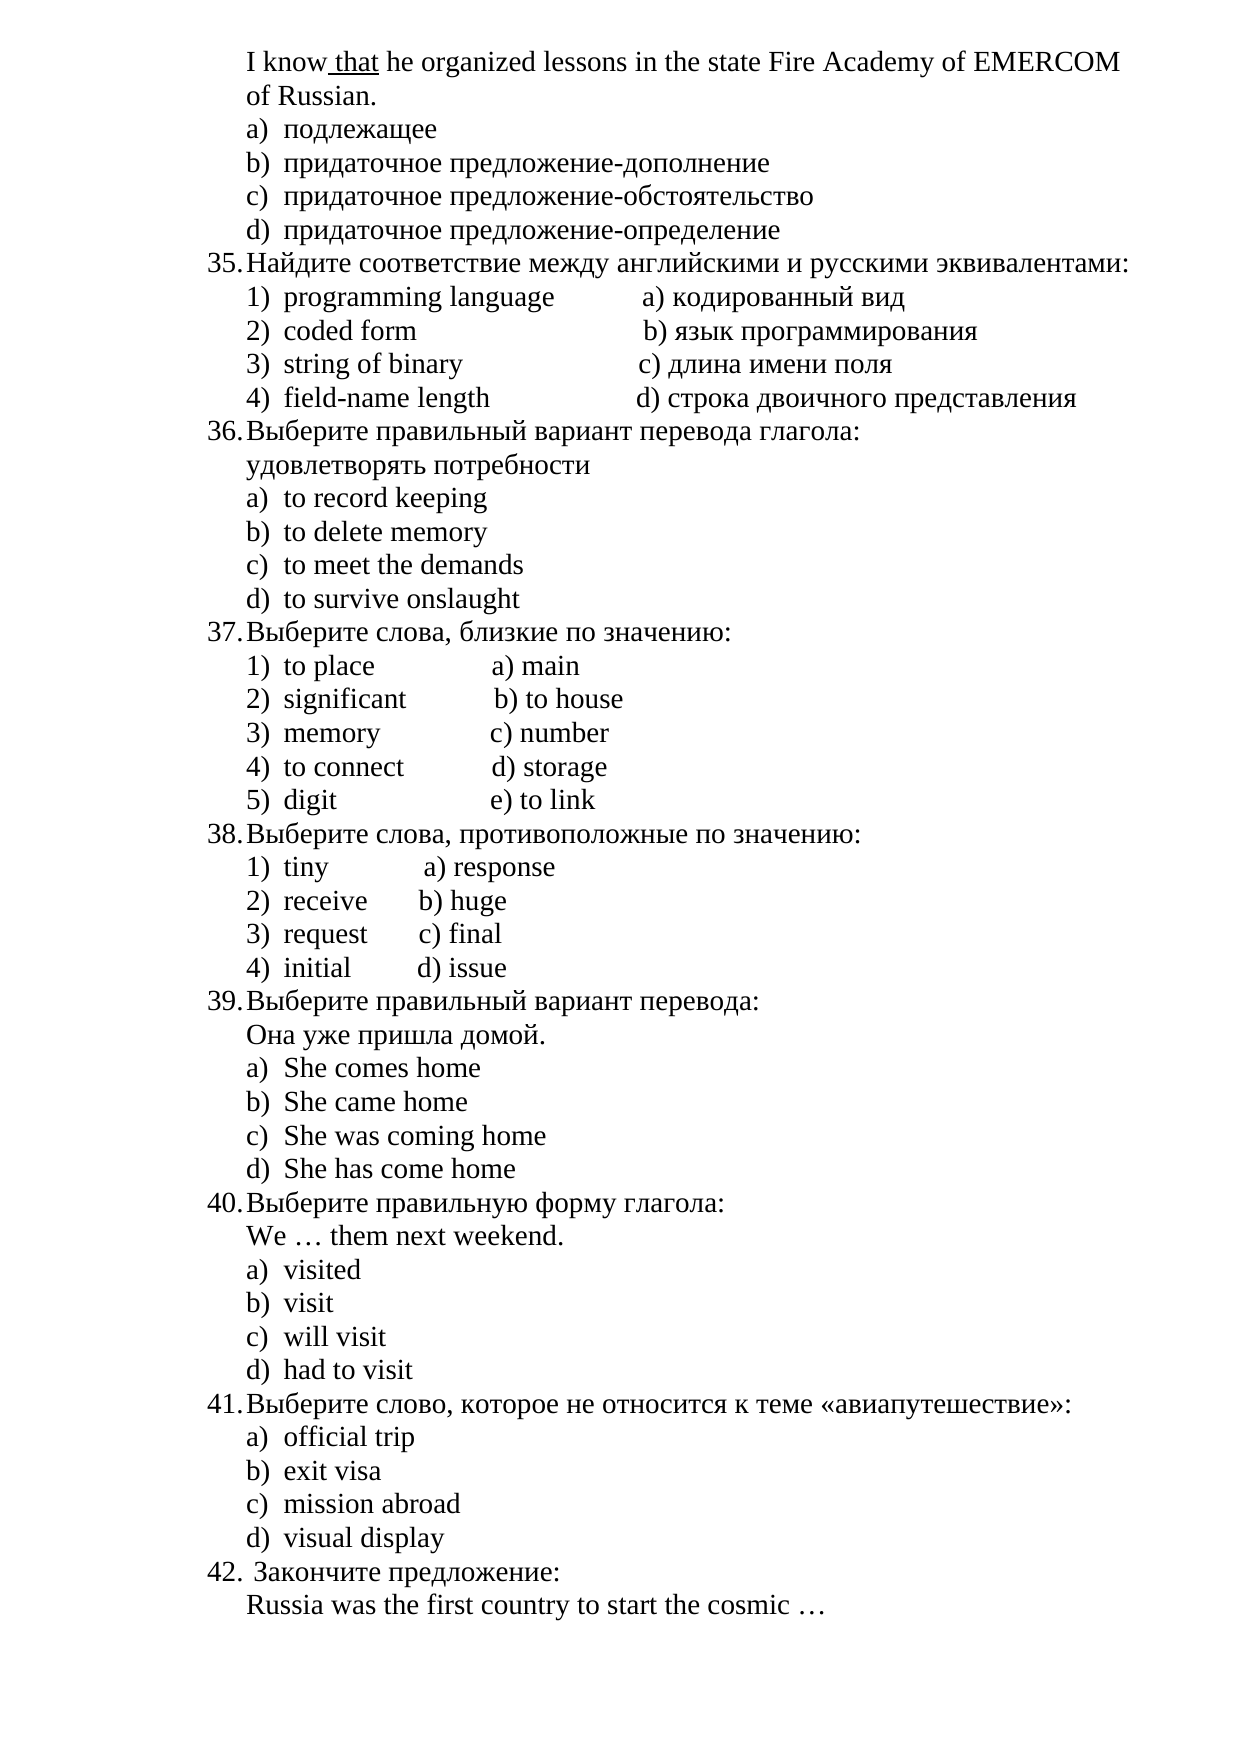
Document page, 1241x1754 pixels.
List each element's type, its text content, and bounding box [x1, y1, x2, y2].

list to record keeping [246, 480, 1152, 514]
list удовлетворять потребности [246, 447, 1152, 480]
list visual display [246, 1520, 1152, 1554]
list will visit [246, 1319, 1152, 1352]
list to connect d) storage [246, 749, 1152, 782]
list to place a) main [246, 648, 1152, 682]
list Выберите правильный вариант перевода глагола: [207, 413, 1152, 447]
list She comes home [246, 1051, 1152, 1084]
list coded form b) язык программирования [246, 313, 1152, 346]
list подлежащее [246, 111, 1152, 145]
list request c) final [246, 916, 1152, 950]
list Найдите соответствие между английскими и русскими эквивалентами: [207, 246, 1152, 279]
list visited [246, 1252, 1152, 1285]
list had to visit [246, 1352, 1152, 1386]
list memory c) number [246, 715, 1152, 749]
list Выберите слова, противоположные по значению: [207, 816, 1152, 849]
list to meet the demands [246, 547, 1152, 581]
list official trip [246, 1419, 1152, 1453]
list exit visa [246, 1453, 1152, 1487]
list придаточное предложение-обстоятельство [246, 178, 1152, 212]
list mission abroad [246, 1487, 1152, 1520]
list I know that he organized lessons in the state Fire Academy of EMERCOM of Russian. [246, 44, 1152, 111]
list programming language a) кодированный вид [246, 279, 1152, 313]
list string of binary с) длина имени поля [246, 346, 1152, 380]
list receive b) huge [246, 883, 1152, 916]
list We … them next weekend. [246, 1218, 1152, 1252]
list Russia was the first country to start the cosmic … [246, 1587, 1152, 1621]
list Выберите правильную форму глагола: [207, 1185, 1152, 1218]
list Выберите слова, близкие по значению: [207, 614, 1152, 648]
list Выберите слово, которое не относится к теме «авиапутешествие»: [207, 1386, 1152, 1419]
list She came home [246, 1084, 1152, 1118]
list to survive onslaught [246, 581, 1152, 614]
list field-name length d) строка двоичного представления [246, 380, 1152, 413]
list visit [246, 1285, 1152, 1319]
list придаточное предложение-определение [246, 212, 1152, 246]
list digit e) to link [246, 782, 1152, 816]
list Она уже пришла домой. [246, 1017, 1152, 1051]
list She has come home [246, 1151, 1152, 1185]
list She was coming home [246, 1118, 1152, 1151]
list tiny a) response [246, 849, 1152, 883]
list significant b) to house [246, 682, 1152, 715]
list to delete memory [246, 514, 1152, 547]
list придаточное предложение-дополнение [246, 145, 1152, 178]
list initial d) issue [246, 950, 1152, 983]
list Закончите предложение: [207, 1554, 1152, 1587]
list Выберите правильный вариант перевода: [207, 983, 1152, 1017]
